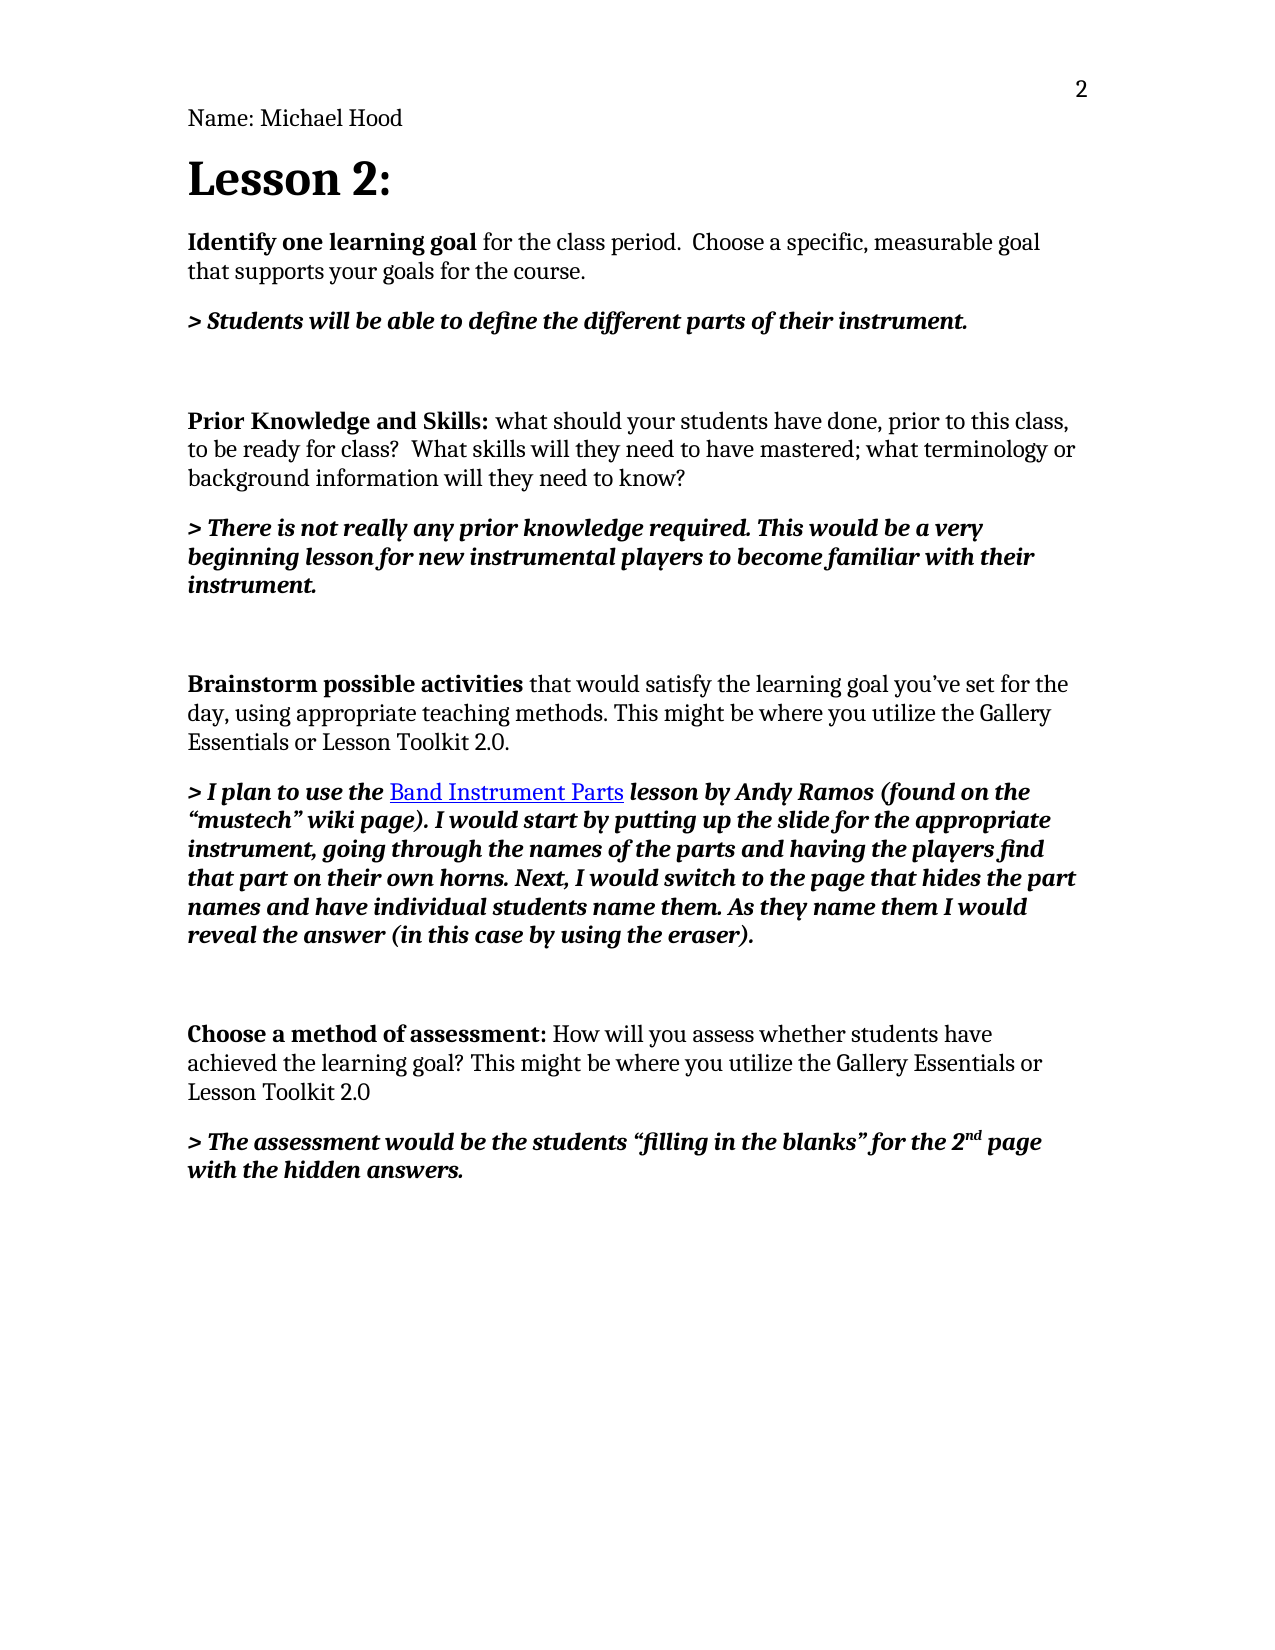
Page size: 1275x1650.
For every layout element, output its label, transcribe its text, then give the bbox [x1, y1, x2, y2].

text Prior Knowledge and Skills: what should your students have done, prior to this class, to be ready for class? What skills will they need to have mastered; what terminology or background information will they need to know? [187, 406, 1087, 493]
text > Students will be able to define the different parts of their instrument. [187, 307, 1087, 335]
text > I plan to use the Band Instrument Parts lesson by Andy Ramos (found on the “mustech” wiki page). I would start by putting up the slide for the appropriate instrument, going through the names of the parts and having the players find that part on their own horns. Next, I would switch to the page that hides the part names and have individual students name them. As they name them I would reveal the answer (in this case by using the eraser). [187, 777, 1087, 950]
text Identify one learning goal for the class period. Choose a specific, measurable goal that supports your goals for the course. [187, 228, 1087, 286]
text Choose a method of assessment: How will you assess whether students have achieved the learning goal? This might be where you utilize the Gallery Essentials or Lesson Toolkit 2.0 [187, 1020, 1087, 1107]
text Brainstorm possible activities that would satisfy the learning goal you’ve set for the day, using appropriate teaching methods. This might be where you utilize the Gallery Essentials or Lesson Toolkit 2.0. [187, 670, 1087, 757]
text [187, 150, 1087, 207]
text > There is not really any prior knowledge required. This would be a very beginning lesson for new instrumental players to become familiar with their instrument. [187, 514, 1087, 600]
text > The assessment would be the students “filling in the blanks” for the 2nd page with the hidden answers. [187, 1127, 1087, 1185]
